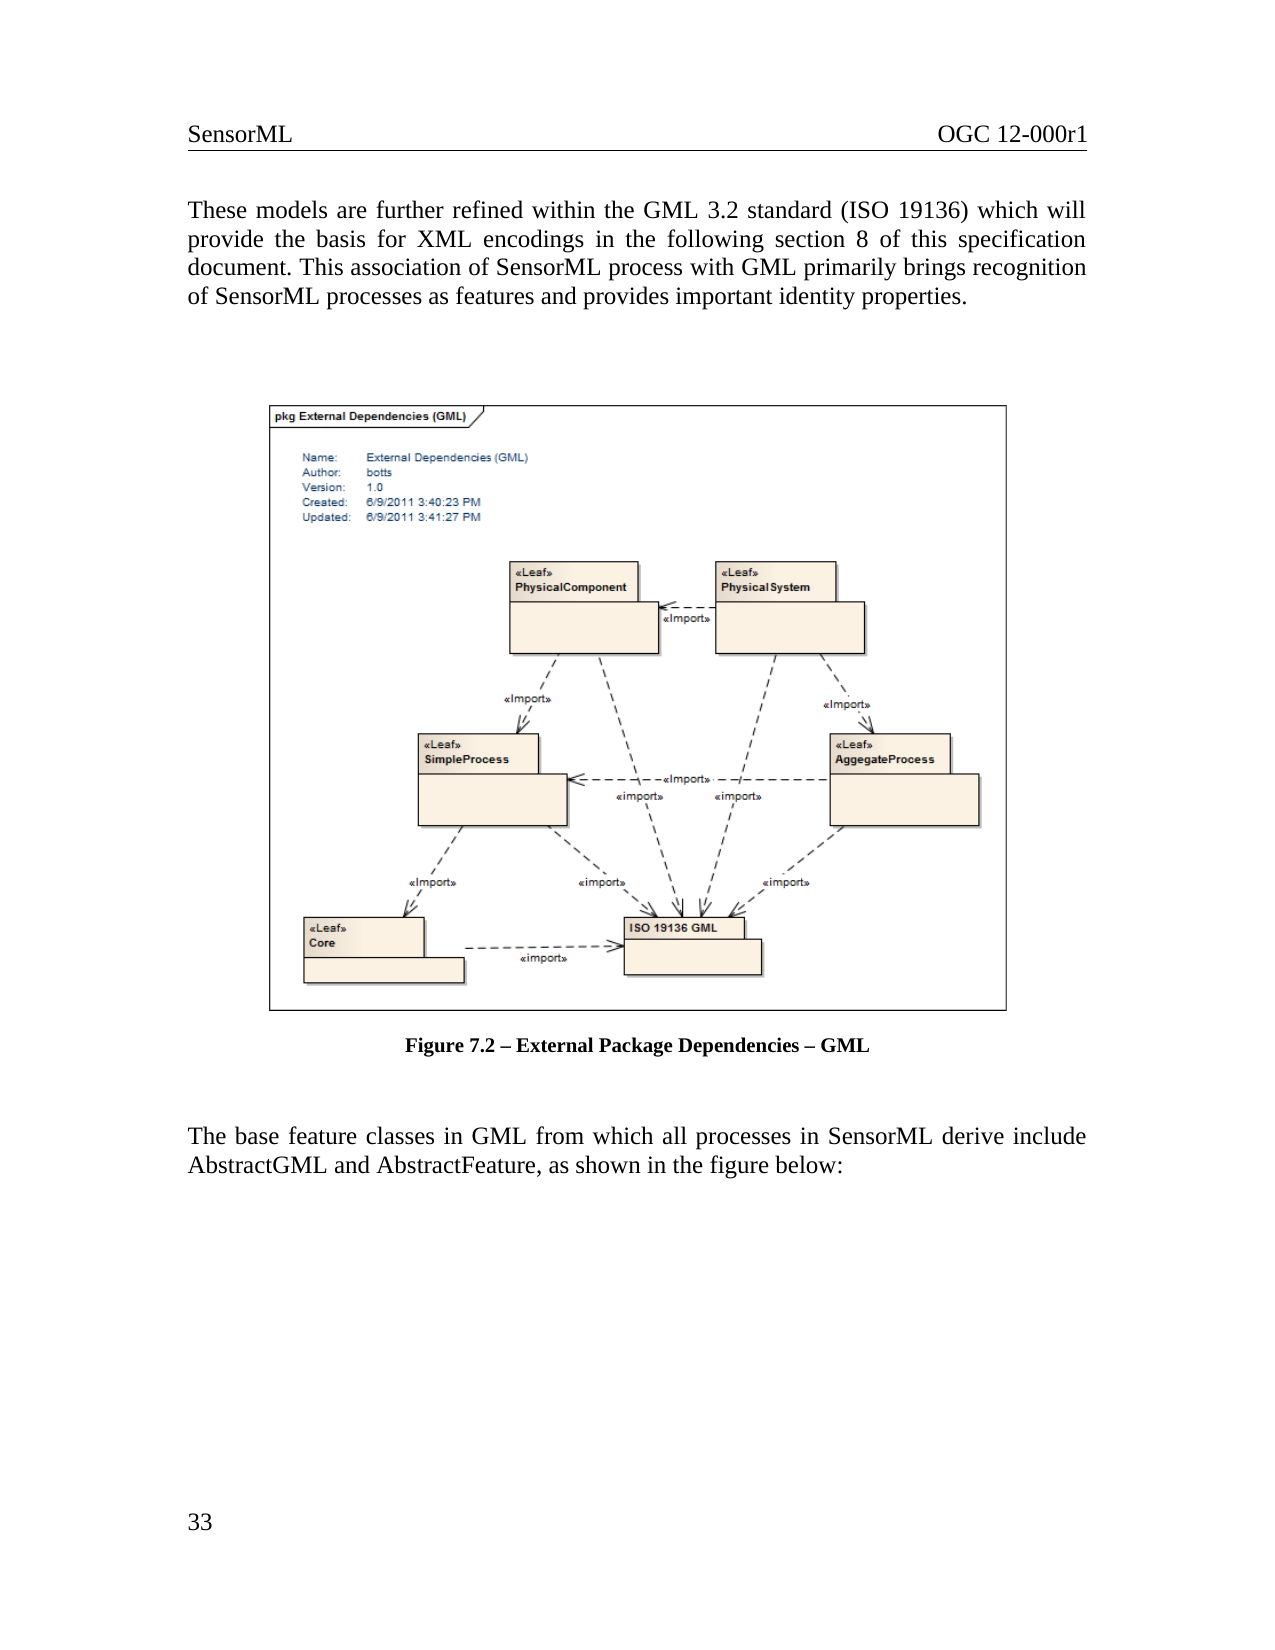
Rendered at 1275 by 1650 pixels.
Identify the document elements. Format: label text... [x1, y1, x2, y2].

text The base feature classes in GML from which all processes in SensorML derive include AbstractGML and AbstractFeature, as shown in the figure below: [187, 1121, 1087, 1179]
picture [268, 405, 1007, 1011]
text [187, 195, 1087, 310]
title Figure 7.2 – External Package Dependencies – GML [187, 1033, 1087, 1057]
